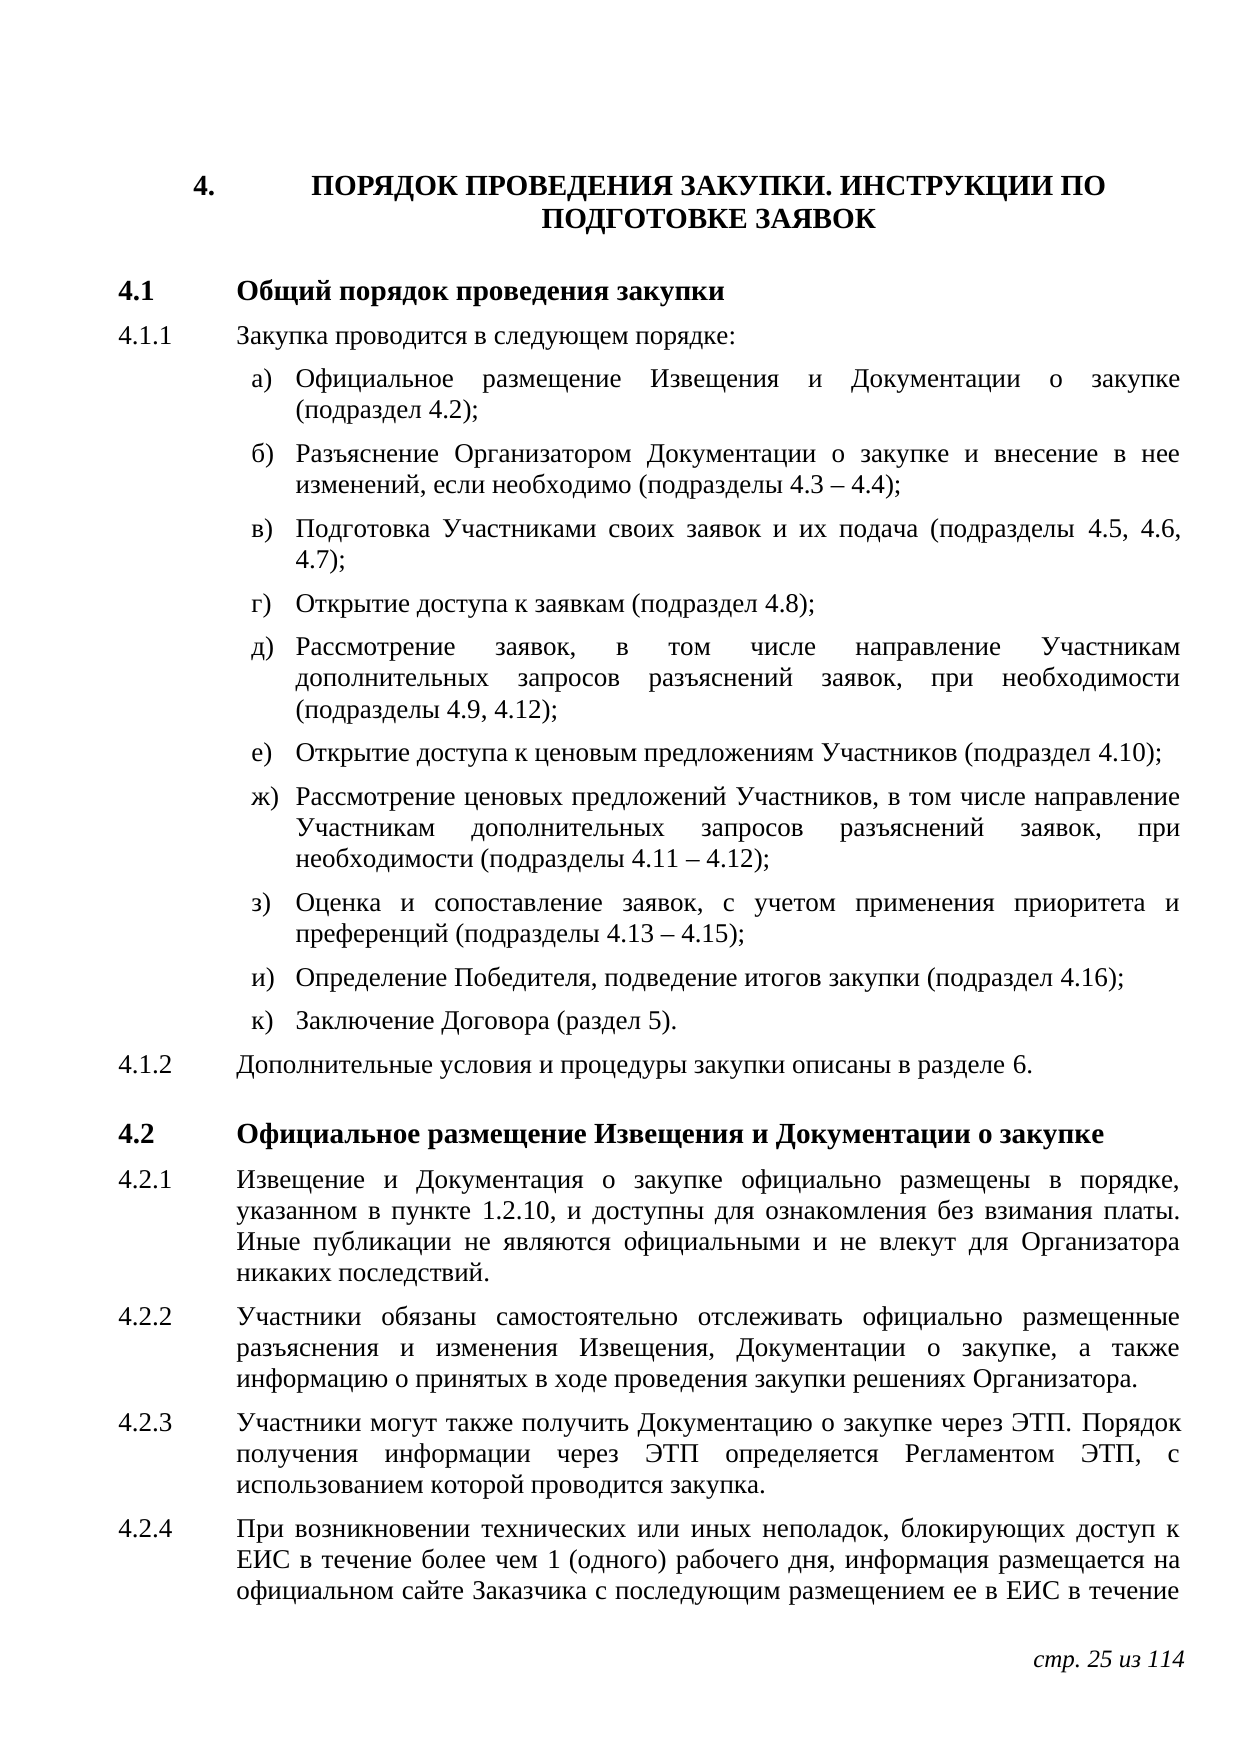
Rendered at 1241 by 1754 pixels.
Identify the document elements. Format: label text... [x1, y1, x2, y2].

subtitle Общий порядок проведения закупки [118, 273, 1181, 306]
text Закупка проводится в следующем порядке: [118, 319, 1181, 350]
list Подготовка Участниками своих заявок и их подача (подразделы 4.5, 4.6, 4.7); [251, 512, 1181, 574]
list Открытие доступа к заявкам (подраздел 4.8); [251, 587, 1181, 618]
list Разъяснение Организатором Документации о закупке и внесение в нее изменений, если необходимо (подразделы 4.3 – 4.4); [251, 437, 1181, 499]
list Официальное размещение Извещения и Документации о закупке (подраздел 4.2); [251, 362, 1181, 425]
list Определение Победителя, подведение итогов закупки (подраздел 4.16); [251, 961, 1181, 992]
text Дополнительные условия и процедуры закупки описаны в разделе 6. [118, 1048, 1181, 1079]
list Рассмотрение заявок, в том числе направление Участникам дополнительных запросов разъяснений заявок, при необходимости (подразделы 4.9, 4.12); [251, 630, 1181, 724]
list Открытие доступа к ценовым предложениям Участников (подраздел 4.10); [251, 736, 1181, 767]
subtitle ПОРЯДОК ПРОВЕДЕНИЯ ЗАКУПКИ. ИНСТРУКЦИИ ПО ПОДГОТОВКЕ ЗАЯВОК [118, 168, 1181, 235]
text Извещение и Документация о закупке официально размещены в порядке, указанном в пункте 1.2.10, и доступны для ознакомления без взимания платы. Иные публикации не являются официальными и не влекут для Организатора никаких последствий. [118, 1163, 1181, 1287]
list Рассмотрение ценовых предложений Участников, в том числе направление Участникам дополнительных запросов разъяснений заявок, при необходимости (подразделы 4.11 – 4.12); [251, 780, 1181, 873]
subtitle Официальное размещение Извещения и Документации о закупке [118, 1117, 1181, 1150]
list Оценка и сопоставление заявок, с учетом применения приоритета и преференций (подразделы 4.13 – 4.15); [251, 886, 1181, 948]
text Участники обязаны самостоятельно отслеживать официально размещенные разъяснения и изменения Извещения, Документации о закупке, а также информацию о принятых в ходе проведения закупки решениях Организатора. [118, 1300, 1181, 1393]
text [118, 1512, 1181, 1605]
list Заключение Договора (раздел 5). [251, 1004, 1181, 1036]
text Участники могут также получить Документацию о закупке через ЭТП. Порядок получения информации через ЭТП определяется Регламентом ЭТП, с использованием которой проводится закупка. [118, 1406, 1181, 1499]
